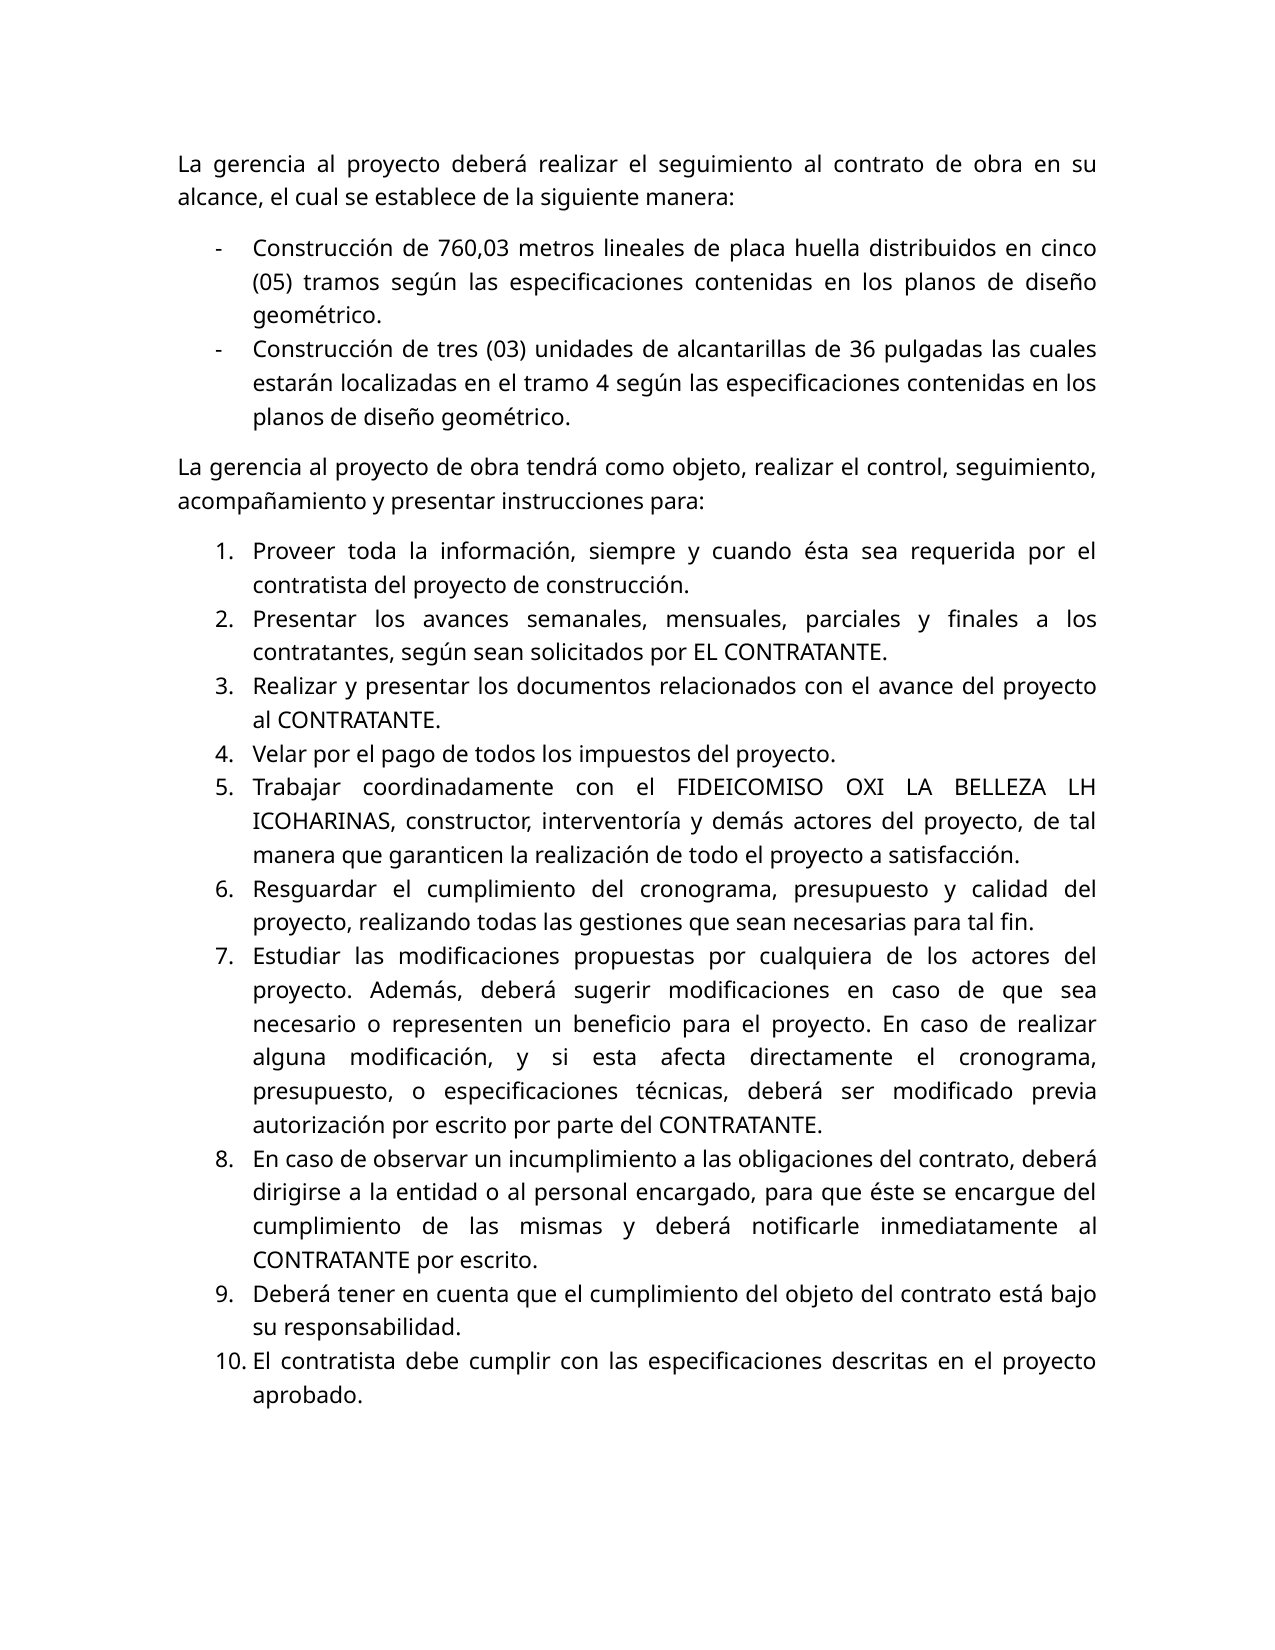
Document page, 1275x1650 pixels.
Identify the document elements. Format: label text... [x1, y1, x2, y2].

list Construcción de 760,03 metros lineales de placa huella distribuidos en cinco (05) tramos según las especificaciones contenidas en los planos de diseño geométrico. [215, 232, 1098, 331]
list Deberá tener en cuenta que el cumplimiento del objeto del contrato está bajo su responsabilidad. [215, 1278, 1098, 1343]
list El contratista debe cumplir con las especificaciones descritas en el proyecto aprobado. [215, 1345, 1098, 1410]
list Estudiar las modificaciones propuestas por cualquiera de los actores del proyecto. Además, deberá sugerir modificaciones en caso de que sea necesario o representen un beneficio para el proyecto. En caso de realizar alguna modificación, y si esta afecta directamente el cronograma, presupuesto, o especificaciones técnicas, deberá ser modificado previa autorización por escrito por parte del CONTRATANTE. [215, 940, 1098, 1140]
list Resguardar el cumplimiento del cronograma, presupuesto y calidad del proyecto, realizando todas las gestiones que sean necesarias para tal fin. [215, 873, 1098, 938]
text La gerencia al proyecto deberá realizar el seguimiento al contrato de obra en su alcance, el cual se establece de la siguiente manera: [177, 148, 1098, 213]
list Proveer toda la información, siempre y cuando ésta sea requerida por el contratista del proyecto de construcción. [215, 535, 1098, 600]
list Trabajar coordinadamente con el FIDEICOMISO OXI LA BELLEZA LH ICOHARINAS, constructor, interventoría y demás actores del proyecto, de tal manera que garanticen la realización de todo el proyecto a satisfacción. [215, 771, 1098, 870]
list Realizar y presentar los documentos relacionados con el avance del proyecto al CONTRATANTE. [215, 670, 1098, 735]
list Velar por el pago de todos los impuestos del proyecto. [215, 738, 1098, 769]
list En caso de observar un incumplimiento a las obligaciones del contrato, deberá dirigirse a la entidad o al personal encargado, para que éste se encargue del cumplimiento de las mismas y deberá notificarle inmediatamente al CONTRATANTE por escrito. [215, 1143, 1098, 1275]
list Construcción de tres (03) unidades de alcantarillas de 36 pulgadas las cuales estarán localizadas en el tramo 4 según las especificaciones contenidas en los planos de diseño geométrico. [215, 333, 1098, 432]
list Presentar los avances semanales, mensuales, parciales y finales a los contratantes, según sean solicitados por EL CONTRATANTE. [215, 603, 1098, 668]
text La gerencia al proyecto de obra tendrá como objeto, realizar el control, seguimiento, acompañamiento y presentar instrucciones para: [177, 451, 1098, 516]
